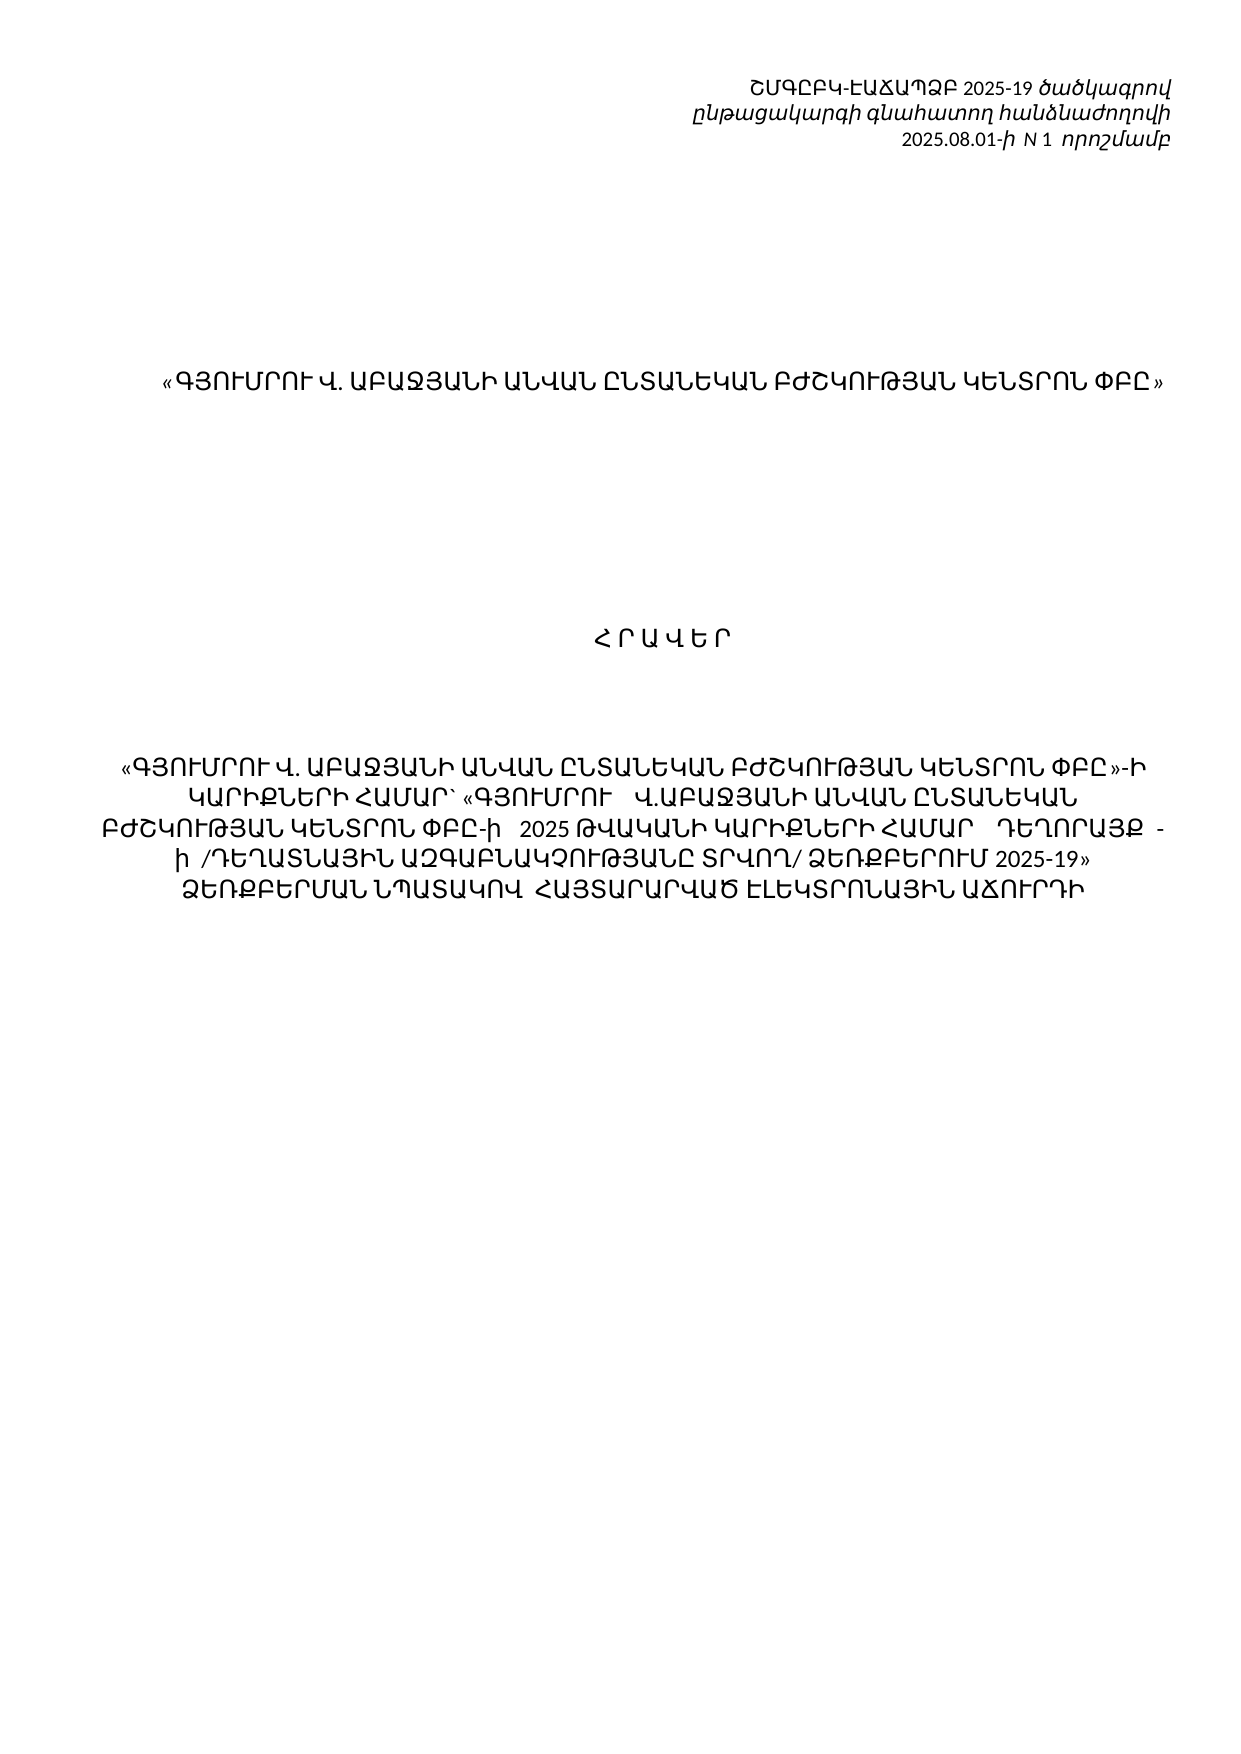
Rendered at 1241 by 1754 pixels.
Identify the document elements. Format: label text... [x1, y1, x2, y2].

text 2025.08.01 -ի N 1 որոշմամբ [94, 126, 1171, 151]
text ՇՄԳԸԲԿ-ԷԱՃԱՊՁԲ 2025-19 ծածկագրով [94, 75, 1171, 100]
text ընթացակարգի գնահատող հանձնաժողովի [94, 100, 1171, 126]
text « ԳՅՈՒՄՐՈՒ Վ. ԱԲԱՋՅԱՆԻ ԱՆՎԱՆ ԸՆՏԱՆԵԿԱՆ ԲԺՇԿՈՒԹՅԱՆ ԿԵՆՏՐՈՆ ՓԲԸ» [94, 366, 1172, 397]
text «ԳՅՈՒՄՐՈՒ Վ. ԱԲԱՋՅԱՆԻ ԱՆՎԱՆ ԸՆՏԱՆԵԿԱՆ ԲԺՇԿՈՒԹՅԱՆ ԿԵՆՏՐՈՆ ՓԲԸ»-Ի ԿԱՐԻՔՆԵՐԻ ՀԱՄԱՐ` «ԳՅՈՒՄՐՈՒ Վ.ԱԲԱՋՅԱՆԻ ԱՆՎԱՆ ԸՆՏԱՆԵԿԱՆ ԲԺՇԿՈՒԹՅԱՆ ԿԵՆՏՐՈՆ ՓԲԸ-ի 2025 ԹՎԱԿԱՆԻ ԿԱՐԻՔՆԵՐԻ ՀԱՄԱՐ ԴԵՂՈՐԱՅՔ -ի /ԴԵՂԱՏՆԱՅԻՆ ԱԶԳԱԲՆԱԿՉՈՒԹՅԱՆԸ ՏՐՎՈՂ/ ՁԵՌՔԲԵՐՈՒՄ 2025-19» ՁԵՌՔԲԵՐՄԱՆ ՆՊԱՏԱԿՈՎ ՀԱՅՏԱՐԱՐՎԱԾ ԷԼԵԿՏՐՈՆԱՅԻՆ ԱՃՈՒՐԴԻ [94, 752, 1172, 904]
text Հ Ր Ա Վ Ե Ր [94, 623, 1172, 653]
